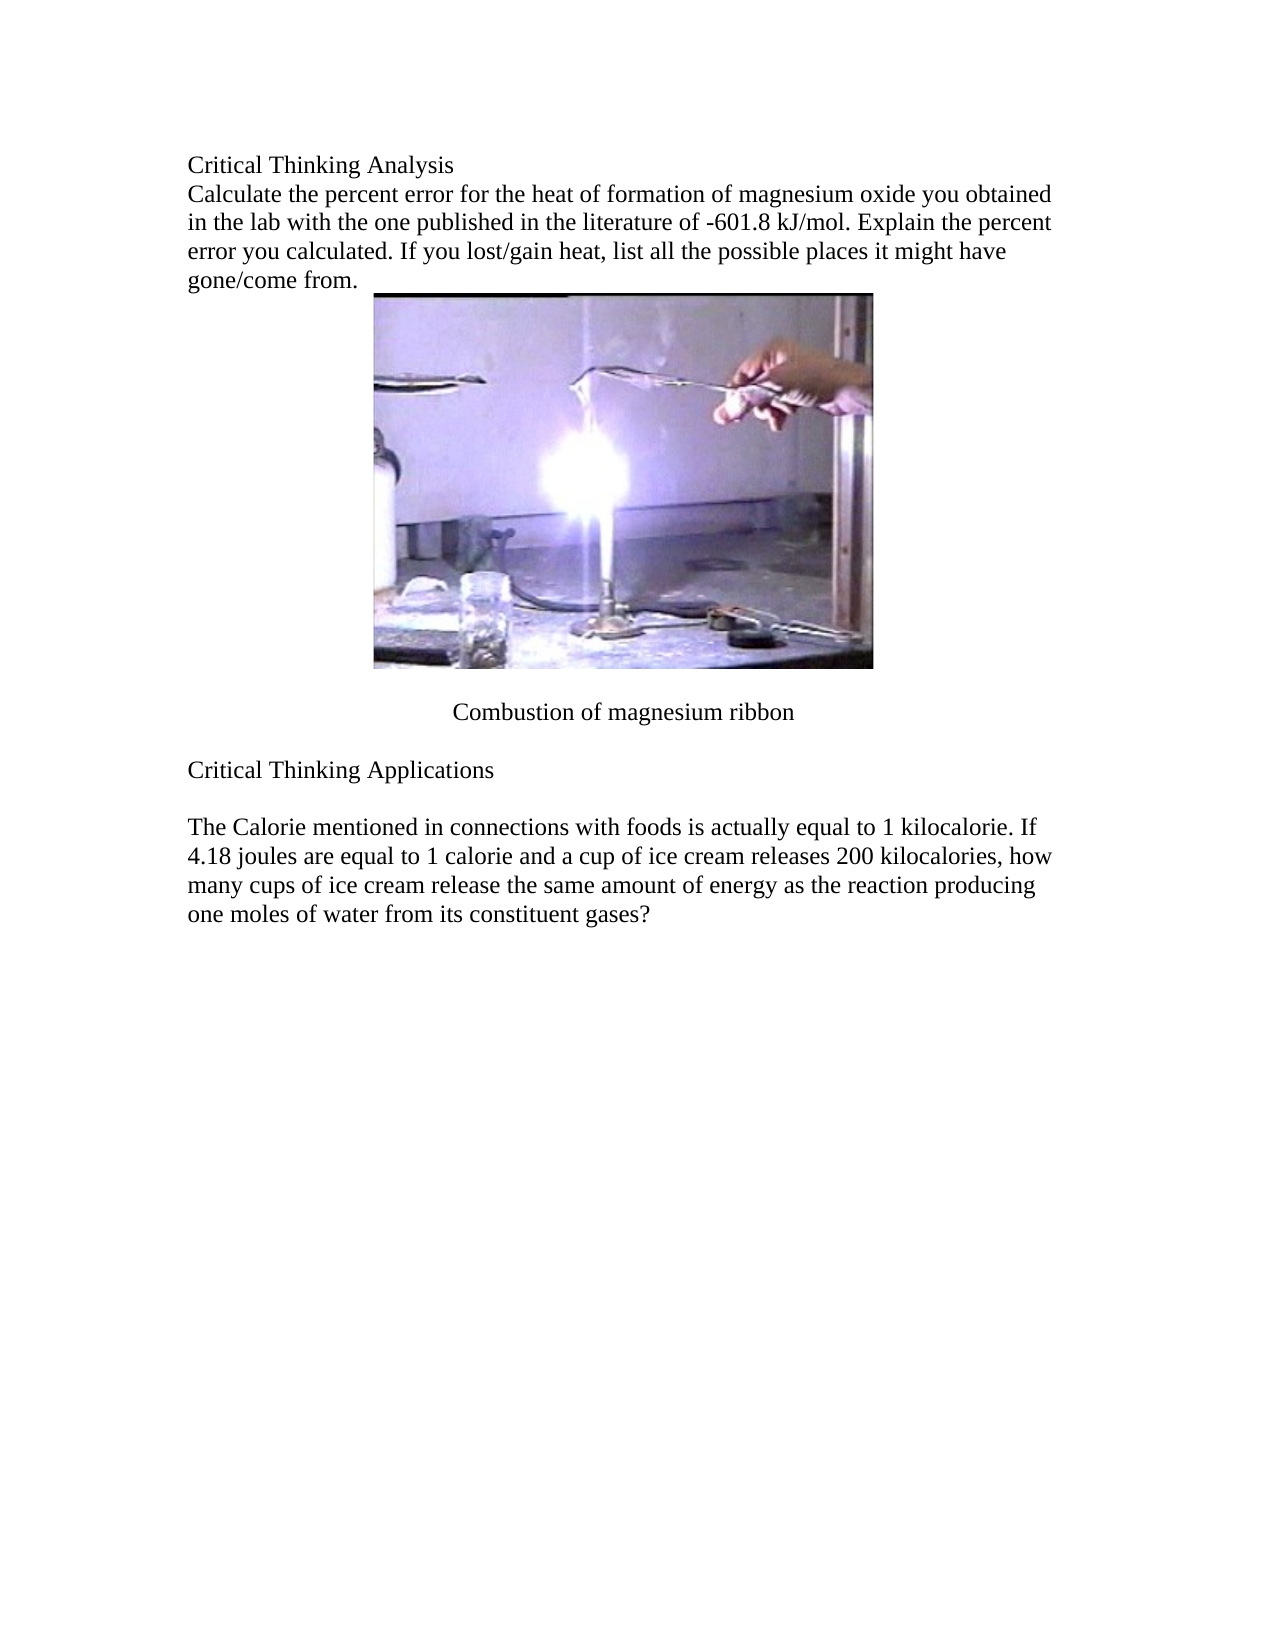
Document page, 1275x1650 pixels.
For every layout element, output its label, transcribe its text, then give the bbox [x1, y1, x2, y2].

text Combustion of magnesium ribbon [187, 697, 1059, 726]
text Critical Thinking Applications [187, 755, 1059, 784]
picture [373, 293, 874, 669]
text The Calorie mentioned in connections with foods is actually equal to 1 kilocalorie. If 4.18 joules are equal to 1 calorie and a cup of ice cream releases 200 kilocalories, how many cups of ice cream release the same amount of energy as the reaction producing one moles of water from its constituent gases? [187, 812, 1059, 927]
text Calculate the percent error for the heat of formation of magnesium oxide you obtained in the lab with the one published in the literature of -601.8 kJ/mol. Explain the percent error you calculated. If you lost/gain heat, list all the possible places it might have gone/come from. [187, 179, 1059, 294]
text Critical Thinking Analysis [187, 150, 1059, 179]
